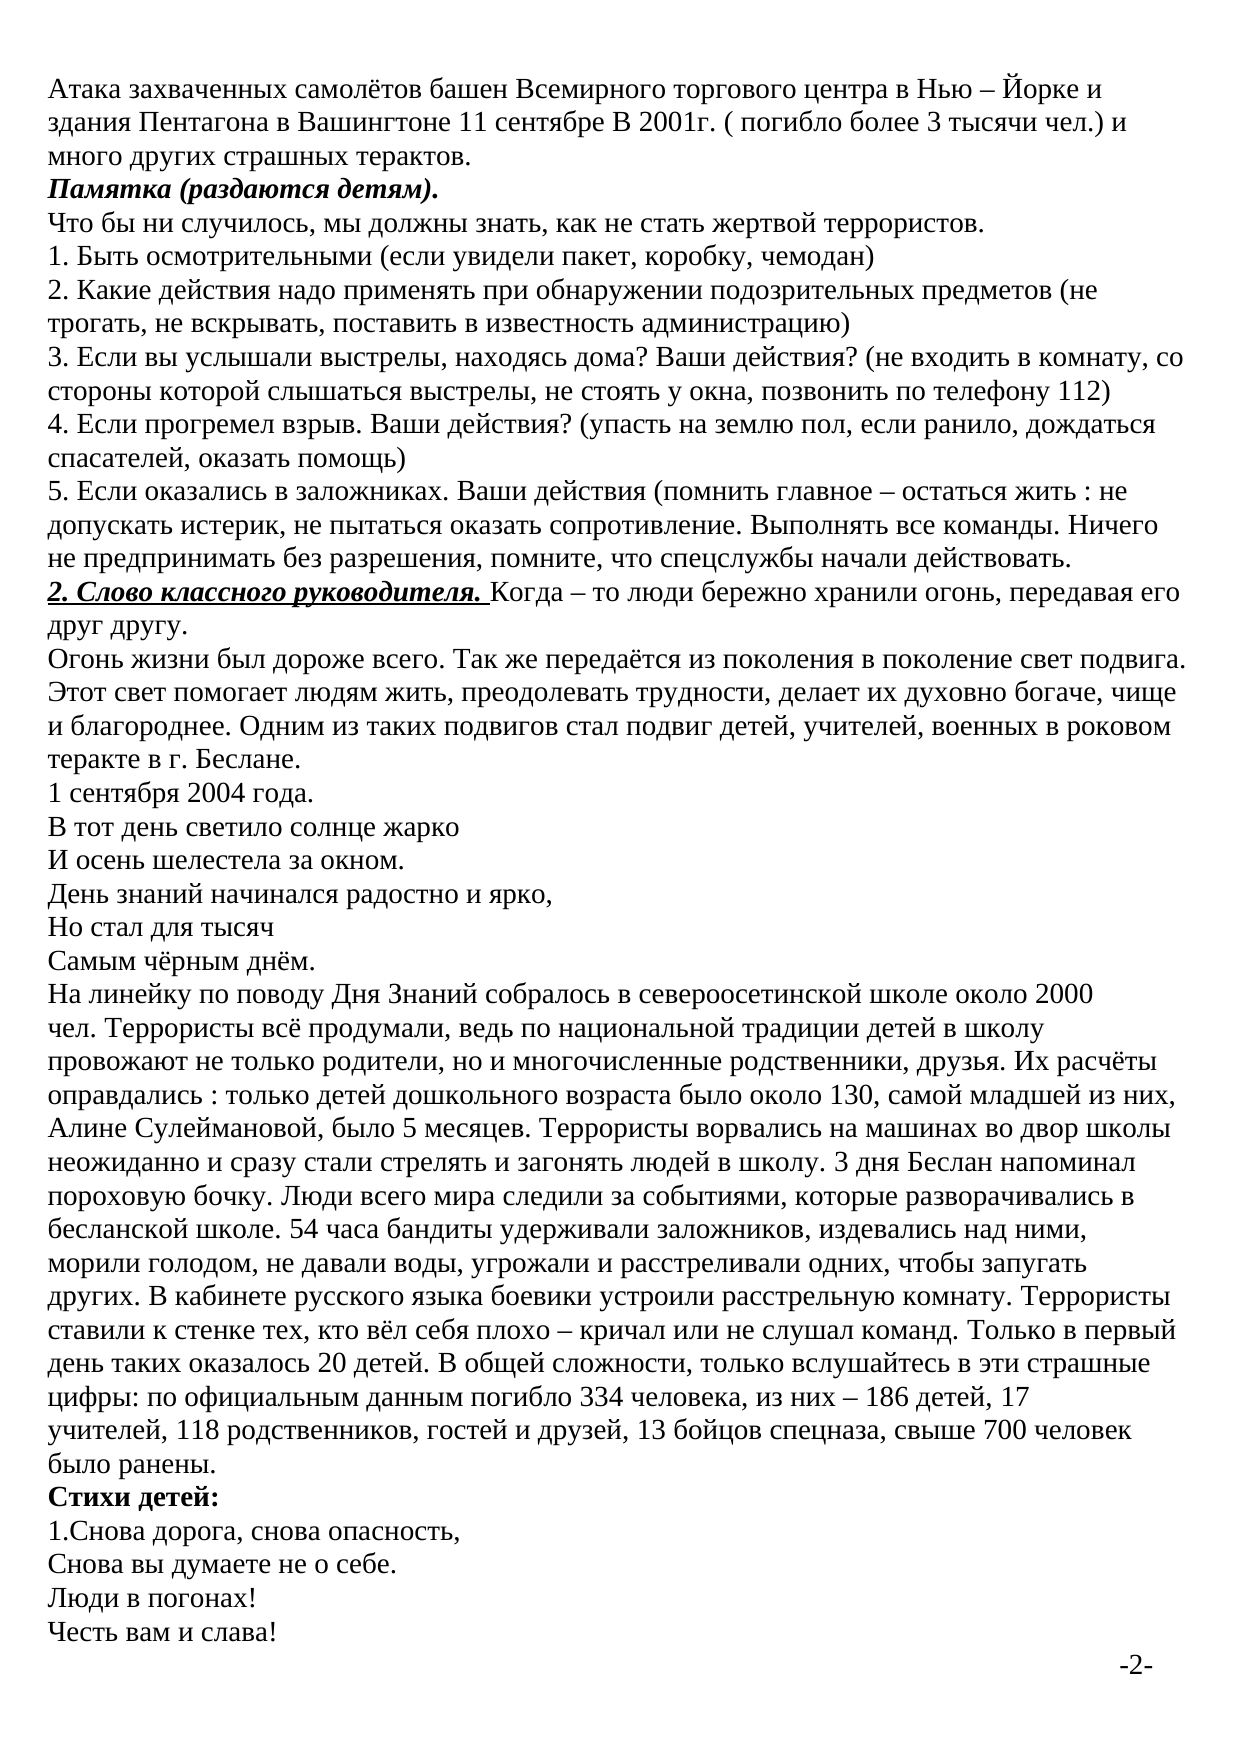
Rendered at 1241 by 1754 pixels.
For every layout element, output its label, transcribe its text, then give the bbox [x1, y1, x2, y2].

text 1 сентября 2004 года. В тот день светило солнце жарко И осень шелестела за окном. День знаний начинался радостно и ярко, Но стал для тысяч Самым чёрным днём. [47, 775, 1187, 976]
text 2. Слово классного руководителя. Когда – то люди бережно хранили огонь, передавая его друг другу. Огонь жизни был дороже всего. Так же передаётся из поколения в поколение свет подвига. Этот свет помогает людям жить, преодолевать трудности, делает их духовно богаче, чище и благороднее. Одним из таких подвигов стал подвиг детей, учителей, военных в роковом теракте в г. Беслане. [47, 574, 1187, 775]
text Памятка (раздаются детям). [47, 171, 1187, 205]
text Что бы ни случилось, мы должны знать, как не стать жертвой террористов. 1. Быть осмотрительными (если увидели пакет, коробку, чемодан) 2. Какие действия надо применять при обнаружении подозрительных предметов (не трогать, не вскрывать, поставить в известность администрацию) 3. Если вы услышали выстрелы, находясь дома? Ваши действия? (не входить в комнату, со стороны которой слышаться выстрелы, не стоять у окна, позвонить по телефону 112) 4. Если прогремел взрыв. Ваши действия? (упасть на землю пол, если ранило, дождаться спасателей, оказать помощь) 5. Если оказались в заложниках. Ваши действия (помнить главное – остаться жить : не допускать истерик, не пытаться оказать сопротивление. Выполнять все команды. Ничего не предпринимать без разрешения, помните, что спецслужбы начали действовать. [47, 205, 1187, 574]
text Атака захваченных самолётов башен Всемирного торгового центра в Нью – Йорке и здания Пентагона в Вашингтоне 11 сентябре В 2001г. ( погибло более 3 тысячи чел.) и много других страшных терактов. [47, 71, 1187, 171]
text Стихи детей: [47, 1479, 1187, 1513]
text На линейку по поводу Дня Знаний собралось в североосетинской школе около 2000 чел. Террористы всё продумали, ведь по национальной традиции детей в школу провожают не только родители, но и многочисленные родственники, друзья. Их расчёты оправдались : только детей дошкольного возраста было около 130, самой младшей из них, Алине Сулеймановой, было 5 месяцев. Террористы ворвались на машинах во двор школы неожиданно и сразу стали стрелять и загонять людей в школу. 3 дня Беслан напоминал пороховую бочку. Люди всего мира следили за событиями, которые разворачивались в бесланской школе. 54 часа бандиты удерживали заложников, издевались над ними, морили голодом, не давали воды, угрожали и расстреливали одних, чтобы запугать других. В кабинете русского языка боевики устроили расстрельную комнату. Террористы ставили к стенке тех, кто вёл себя плохо – кричал или не слушал команд. Только в первый день таких оказалось 20 детей. В общей сложности, только вслушайтесь в эти страшные цифры: по официальным данным погибло 334 человека, из них – 186 детей, 17 учителей, 118 родственников, гостей и друзей, 13 бойцов спецназа, свыше 700 человек было ранены. [47, 976, 1187, 1479]
text 1.Снова дорога, снова опасность, Снова вы думаете не о себе. Люди в погонах! Честь вам и слава! -2- [47, 1513, 1187, 1681]
